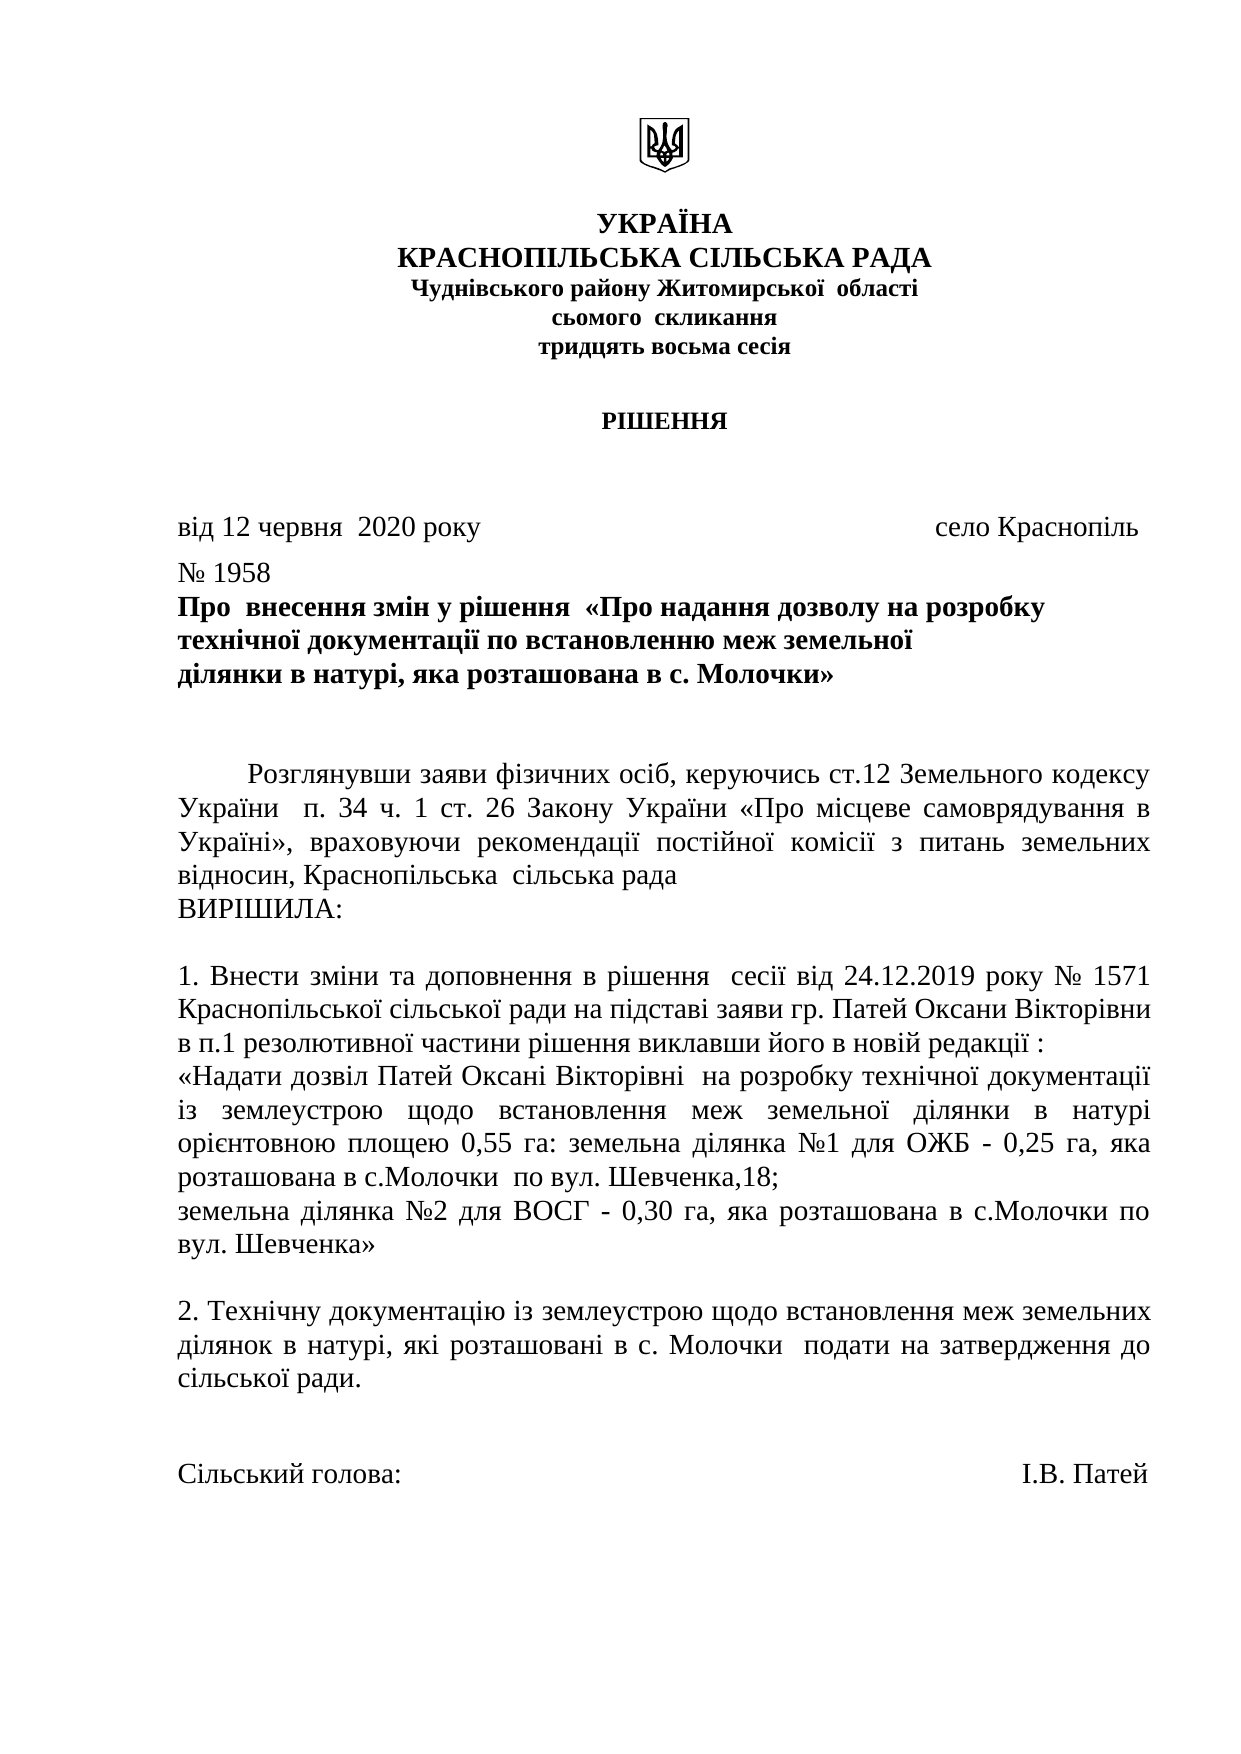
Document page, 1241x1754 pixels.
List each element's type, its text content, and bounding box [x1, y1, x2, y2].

text ділянки в натурі, яка розташована в с. Молочки» [177, 656, 1152, 689]
text РІШЕННЯ [177, 406, 1152, 434]
text Сільський голова: І.В. Патей [177, 1456, 1152, 1490]
text земельна ділянка №2 для ВОСГ - 0,30 га, яка розташована в с.Молочки по вул. Шевченка» [177, 1193, 1152, 1260]
text 1. Внести зміни та доповнення в рішення сесії від 24.12.2019 року № 1571 Краснопільської сільської ради на підставі заяви гр. Патей Оксани Вікторівни в п.1 резолютивної частини рішення виклавши його в новій редакції : [177, 958, 1152, 1058]
text № 1958 [177, 555, 1152, 589]
text від 12 червня 2020 року село Краснопіль [177, 509, 1152, 543]
text УКРАЇНА [177, 206, 1152, 240]
text сьомого скликання [177, 302, 1152, 331]
text «Надати дозвіл Патей Оксані Вікторівні на розробку технічної документації із землеустрою щодо встановлення меж земельної ділянки в натурі орієнтовною площею 0,55 га: земельна ділянка №1 для ОЖБ - 0,25 га, яка розташована в с.Молочки по вул. Шевченка,18; [177, 1058, 1152, 1193]
text Розглянувши заяви фізичних осіб, керуючись ст.12 Земельного кодексу України п. 34 ч. 1 ст. 26 Закону України «Про місцеве самоврядування в Україні», враховуючи рекомендації постійної комісії з питань земельних відносин, Краснопільська сільська рада [177, 757, 1152, 891]
text тридцять восьма сесія [177, 331, 1152, 360]
text ВИРІШИЛА: [177, 891, 1152, 924]
text 2. Технічну документацію із землеустрою щодо встановлення меж земельних ділянок в натурі, які розташовані в с. Молочки подати на затвердження до сільської ради. [177, 1293, 1152, 1394]
text Чуднівського району Житомирської області [177, 273, 1152, 302]
text КРАСНОПІЛЬСЬКА СІЛЬСЬКА РАДА [177, 240, 1152, 273]
text Про внесення змін у рішення «Про надання дозволу на розробку технічної документації по встановленню меж земельної [177, 589, 1152, 656]
